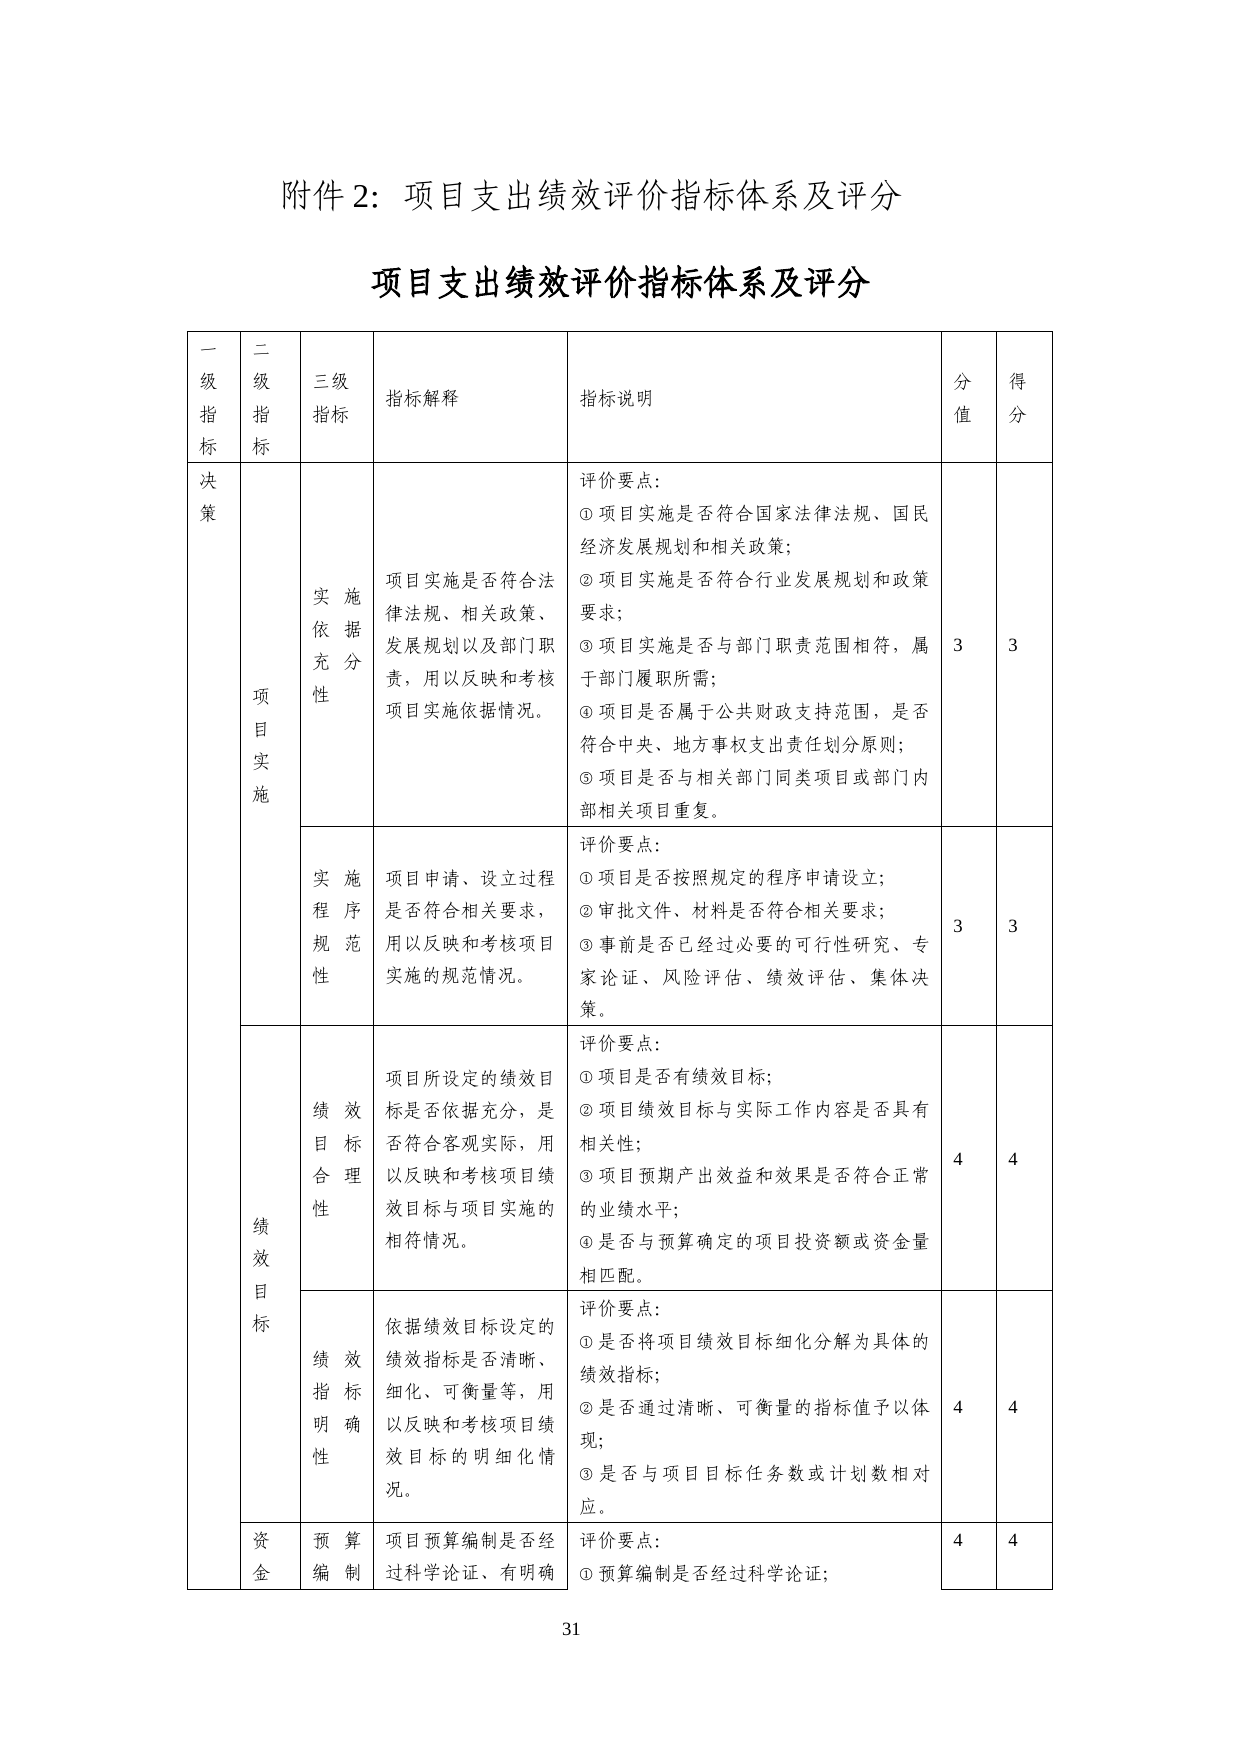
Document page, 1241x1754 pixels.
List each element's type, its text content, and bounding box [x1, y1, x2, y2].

table_cell ②项目绩效目标与实际工作内容是否具有相关性； [568, 1092, 941, 1158]
table_cell ①项目是否按照规定的程序申请设立； [568, 860, 941, 893]
table_cell 评价要点： [568, 1523, 941, 1556]
table_cell ②审批文件、材料是否符合相关要求； [568, 893, 941, 927]
table_cell 绩效目标 [241, 1026, 300, 1522]
table_cell ③事前是否已经过必要的可行性研究、专家论证、风险评估、绩效评估、集体决策。 [568, 927, 941, 1025]
table_cell 项目实施 [241, 463, 300, 1025]
table_cell 4 [942, 1523, 996, 1589]
table_header 指标解释 [374, 332, 567, 462]
table_cell 项目预算编制是否经过科学论证、有明确标准，资金额度与年度目标是否相适应，用以反映和考核项目预算编制的科学性、合理性情况。 [374, 1523, 567, 1589]
table_header 三级 指标 [301, 332, 373, 462]
table_header 得分 [997, 332, 1052, 462]
table_cell ④项目是否属于公共财政支持范围，是否符合中央、地方事权支出责任划分原则； [568, 694, 941, 760]
table_cell ①预算编制是否经过科学论证； [568, 1556, 941, 1589]
table_cell 绩效指标明确性 [301, 1291, 373, 1522]
table_header 分值 [942, 332, 996, 462]
table_cell 3 [997, 827, 1052, 1025]
table_cell 4 [942, 1291, 996, 1522]
table_cell ③项目预期产出效益和效果是否符合正常的业绩水平； [568, 1158, 941, 1224]
table_cell 资金投入 [241, 1523, 300, 1589]
table_cell 4 [997, 1026, 1052, 1290]
table_header 一级 指标 [188, 332, 240, 462]
table_header 指标说明 [568, 332, 941, 462]
table_cell 3 [997, 463, 1052, 826]
table_cell 4 [997, 1291, 1052, 1522]
table_cell ③是否与项目目标任务数或计划数相对应。 [568, 1456, 941, 1522]
text 项目支出绩效评价指标体系及评分 [187, 247, 1053, 312]
table_cell ④是否与预算确定的项目投资额或资金量相匹配。 [568, 1224, 941, 1290]
table_header 二级指标 [241, 332, 300, 462]
table_cell 依据绩效目标设定的绩效指标是否清晰、细化、可衡量等，用以反映和考核项目绩效目标的明细化情况。 [374, 1291, 567, 1522]
table_cell 3 [942, 827, 996, 1025]
table_cell ①项目实施是否符合国家法律法规、国民经济发展规划和相关政策； [568, 496, 941, 562]
table_cell 决策 [188, 463, 240, 1589]
table_cell ③项目实施是否与部门职责范围相符，属于部门履职所需； [568, 628, 941, 694]
table_cell 实施依据充分性 [301, 463, 373, 826]
table_cell 实施程序规范性 [301, 827, 373, 1025]
table_cell 项目所设定的绩效目标是否依据充分，是否符合客观实际，用以反映和考核项目绩效目标与项目实施的相符情况。 [374, 1026, 567, 1290]
table_cell 4 [942, 1026, 996, 1290]
subtitle 附件2：项目支出绩效评价指标体系及评分 [187, 162, 1053, 227]
table_cell ②项目实施是否符合行业发展规划和政策要求； [568, 562, 941, 628]
table_cell ①项目是否有绩效目标； [568, 1059, 941, 1092]
table_cell 项目申请、设立过程是否符合相关要求，用以反映和考核项目实施的规范情况。 [374, 827, 567, 1025]
table_cell 评价要点： [568, 1291, 941, 1324]
table_cell 评价要点： [568, 463, 941, 496]
table_cell 预算编制科学性 [301, 1523, 373, 1589]
table_cell ①是否将项目绩效目标细化分解为具体的绩效指标； [568, 1324, 941, 1390]
table_cell 评价要点： [568, 827, 941, 859]
table_cell 3 [942, 463, 996, 826]
table_cell 项目实施是否符合法律法规、相关政策、发展规划以及部门职责，用以反映和考核项目实施依据情况。 [374, 463, 567, 826]
table_cell 4 [997, 1523, 1052, 1589]
table_cell 绩效目标合理性 [301, 1026, 373, 1290]
table_cell ⑤项目是否与相关部门同类项目或部门内部相关项目重复。 [568, 760, 941, 826]
table_cell ②是否通过清晰、可衡量的指标值予以体现； [568, 1390, 941, 1456]
table_cell 评价要点： [568, 1026, 941, 1059]
